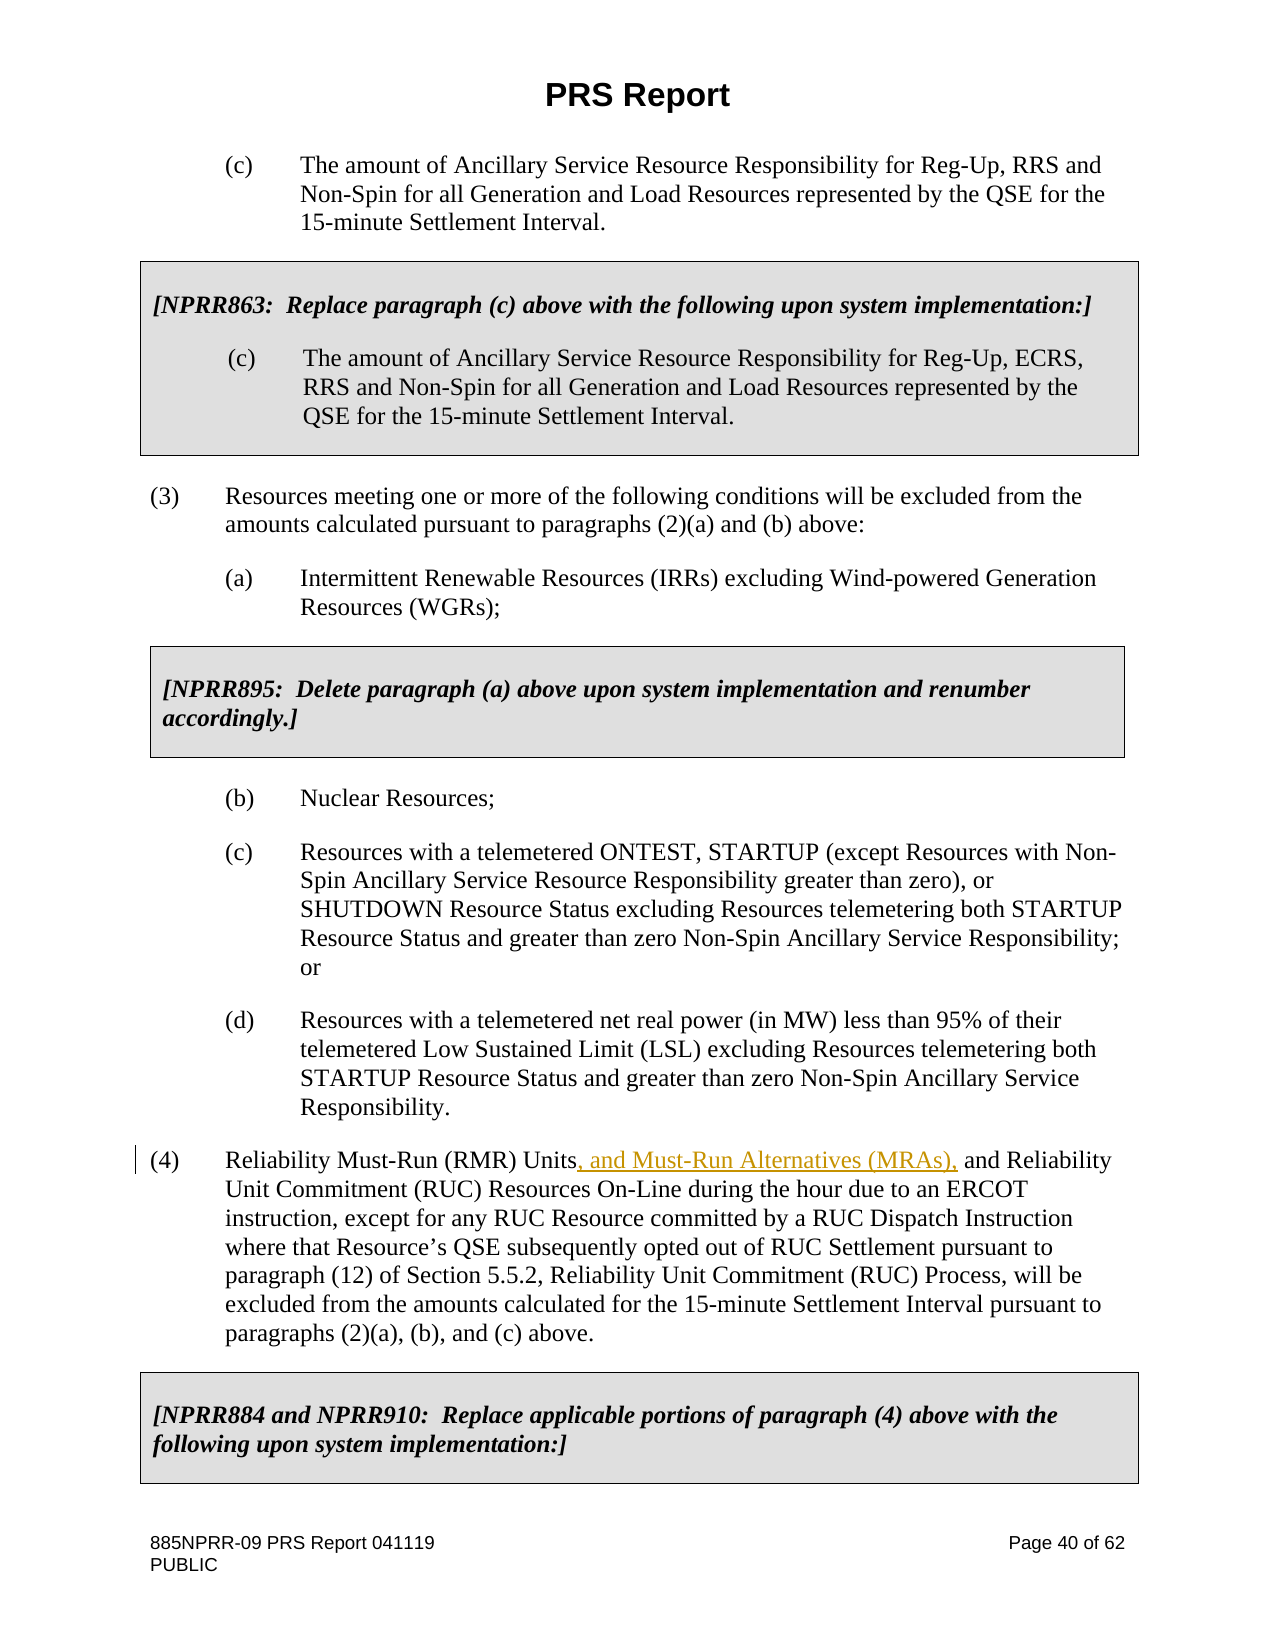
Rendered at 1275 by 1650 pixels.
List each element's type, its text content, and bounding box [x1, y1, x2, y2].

text (d) Resources with a telemetered net real power (in MW) less than 95% of their telemetered Low Sustained Limit (LSL) excluding Resources telemetering both STARTUP Resource Status and greater than zero Non-Spin Ancillary Service Responsibility. [225, 1005, 1125, 1120]
table_header [NPRR895: Delete paragraph (a) above upon system implementation and renumber accordingly.] [151, 647, 1124, 757]
text (c) The amount of Ancillary Service Resource Responsibility for Reg-Up, RRS and Non-Spin for all Generation and Load Resources represented by the QSE for the 15-minute Settlement Interval. [225, 150, 1125, 236]
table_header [141, 1373, 1138, 1483]
table_header [NPRR863: Replace paragraph (c) above with the following upon system implementation:] (c) The amount of Ancillary Service Resource Responsibility for Reg-Up, ECRS, RRS and Non-Spin for all Generation and Load Resources represented by the QSE for the 15-minute Settlement Interval. [141, 262, 1138, 455]
text (b) Nuclear Resources; [225, 783, 1125, 812]
text (4) Reliability Must-Run (RMR) Units and Reliability Unit Commitment (RUC) Resources On-Line during the hour due to an ERCOT instruction, except for any RUC Resource committed by a RUC Dispatch Instruction where that Resource’s QSE subsequently opted out of RUC Settlement pursuant to paragraph (12) of Section 5.5.2, Reliability Unit Commitment (RUC) Process, will be excluded from the amounts calculated for the 15-minute Settlement Interval pursuant to paragraphs (2)(a), (b), and (c) above. [150, 1145, 1125, 1347]
text (3) Resources meeting one or more of the following conditions will be excluded from the amounts calculated pursuant to paragraphs (2)(a) and (b) above: [150, 481, 1125, 538]
text (c) Resources with a telemetered ONTEST, STARTUP (except Resources with Non-Spin Ancillary Service Resource Responsibility greater than zero), or SHUTDOWN Resource Status excluding Resources telemetering both STARTUP Resource Status and greater than zero Non-Spin Ancillary Service Responsibility; or [225, 837, 1125, 980]
text (a) Intermittent Renewable Resources (IRRs) excluding Wind-powered Generation Resources (WGRs); [225, 563, 1125, 621]
